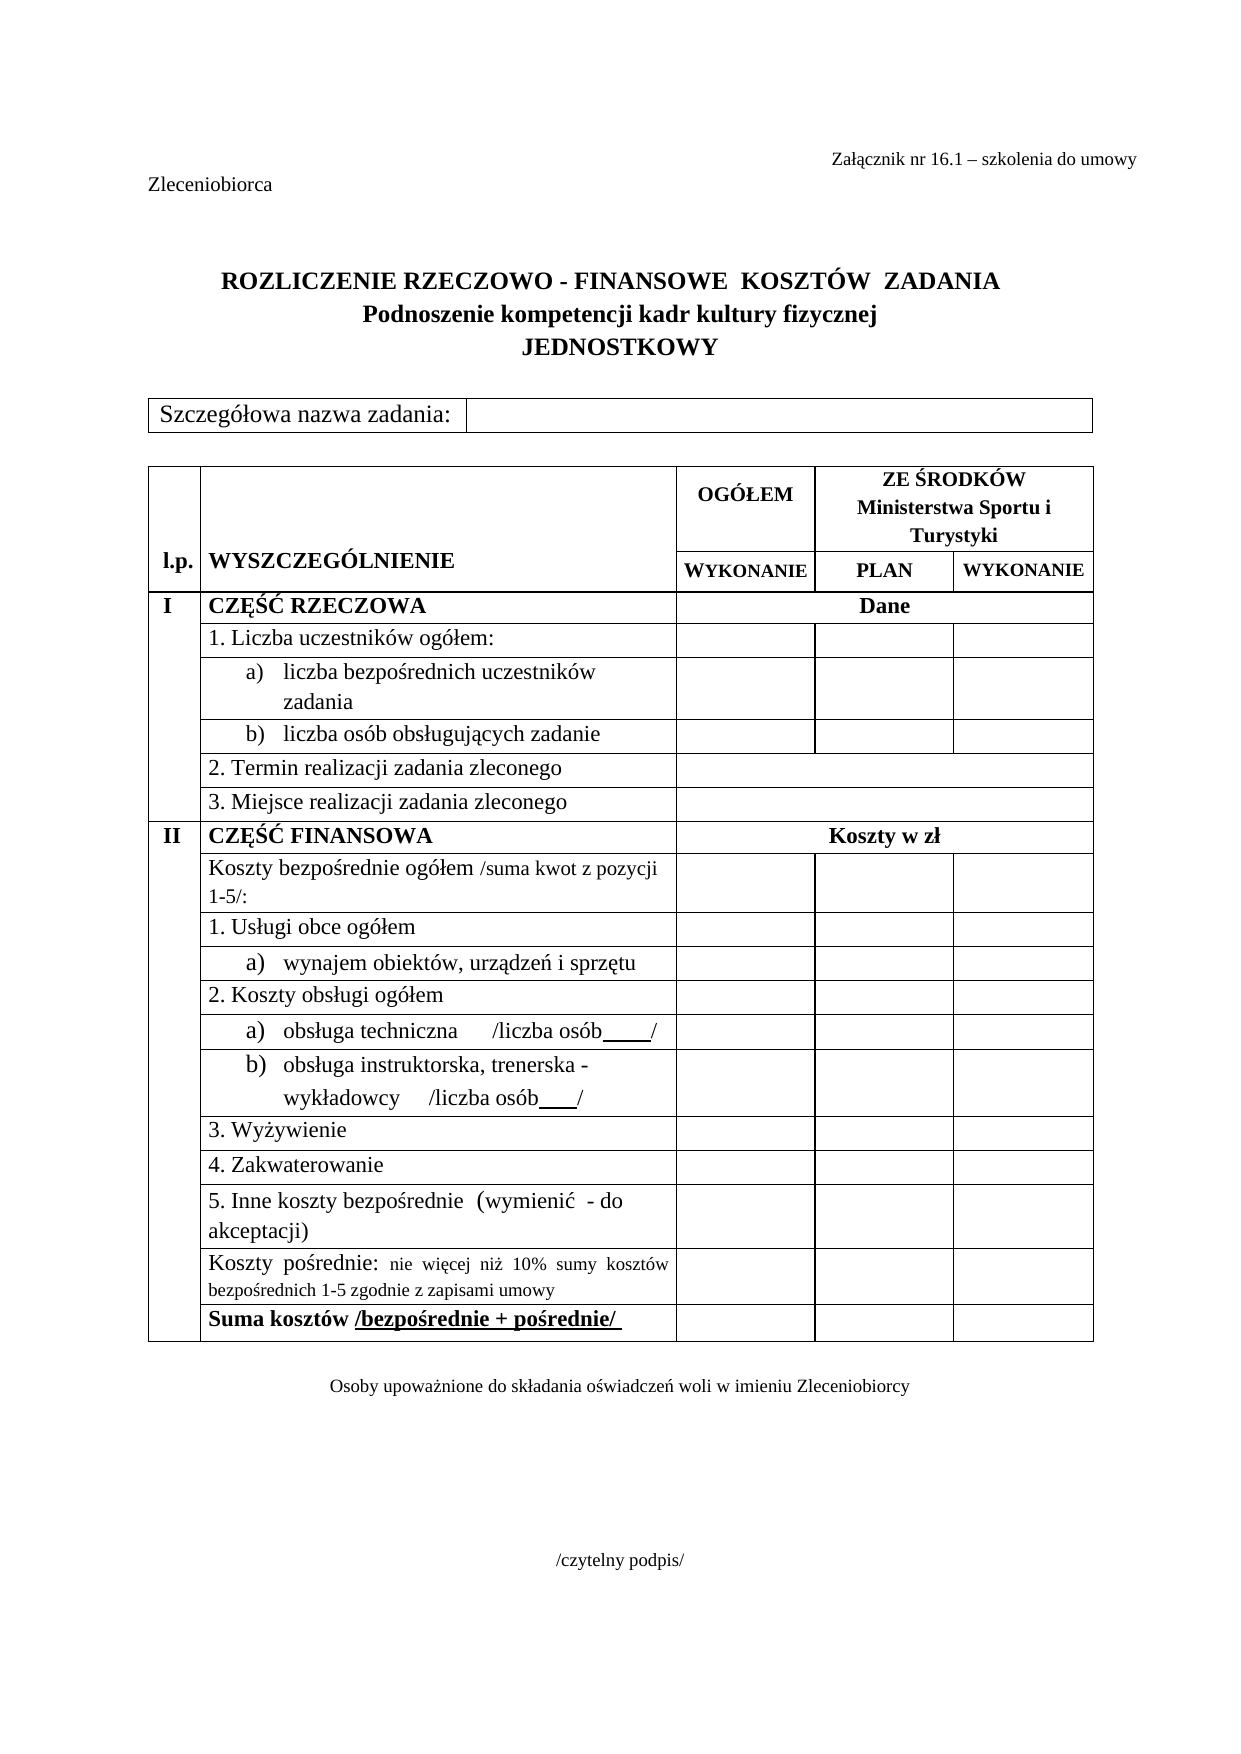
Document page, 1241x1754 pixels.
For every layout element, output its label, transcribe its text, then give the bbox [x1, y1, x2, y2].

table_cell [816, 720, 953, 753]
table_cell CZĘŚĆ FINANSOWA [201, 822, 676, 853]
table_header Szczegółowa nazwa zadania: [149, 399, 466, 432]
table_cell [954, 947, 1093, 980]
table_cell 3. Wyżywienie [201, 1117, 676, 1149]
table_header OGÓŁEM [677, 467, 814, 551]
table_cell obsługa instruktorska, trenerska - wykładowcy /liczba osób / [201, 1050, 676, 1116]
table_cell [954, 1151, 1093, 1184]
table_header WYSZCZEGÓLNIENIE [201, 467, 676, 591]
table_cell 2. Termin realizacji zadania zleconego [201, 754, 676, 787]
text JEDNOSTKOWY [148, 332, 1093, 361]
table_cell [677, 1015, 814, 1048]
table_header ZE ŚRODKÓW Ministerstwa Sportu i Turystyki [816, 467, 1093, 551]
table_cell [677, 754, 1093, 787]
table_cell PLAN [816, 552, 953, 591]
table_cell [677, 1151, 814, 1184]
table_cell [954, 1305, 1093, 1341]
table_cell [677, 658, 814, 719]
text Zleceniobiorca [148, 172, 1137, 196]
table_cell WYKONANIE [954, 552, 1093, 591]
table_cell obsługa techniczna /liczba osób / [201, 1015, 676, 1048]
table_cell [954, 1015, 1093, 1048]
table_cell [677, 624, 814, 657]
table_cell [954, 913, 1093, 946]
table_cell [954, 1249, 1093, 1304]
table_cell [677, 1249, 814, 1304]
table_cell [677, 788, 1093, 821]
table_cell [677, 854, 814, 912]
table_header [467, 399, 1092, 432]
table_cell [816, 1015, 953, 1048]
table_cell [816, 1185, 953, 1248]
table_cell [816, 1117, 953, 1149]
table_cell Suma kosztów /bezpośrednie + pośrednie/ [201, 1305, 676, 1341]
table_cell [954, 658, 1093, 719]
table_cell 1. Liczba uczestników ogółem: [201, 624, 676, 657]
table_cell II [149, 822, 200, 1341]
table_cell [816, 981, 953, 1014]
table_cell liczba bezpośrednich uczestników zadania [201, 658, 676, 719]
table_cell [816, 854, 953, 912]
table_cell 5. Inne koszty bezpośrednie (wymienić - do akceptacji) [201, 1185, 676, 1248]
table_cell Dane [677, 593, 1093, 623]
table_cell [816, 947, 953, 980]
table_cell 4. Zakwaterowanie [201, 1151, 676, 1184]
table_cell 1. Usługi obce ogółem [201, 913, 676, 946]
table_cell [677, 1117, 814, 1149]
table_cell [677, 947, 814, 980]
table_cell [677, 720, 814, 753]
table_cell [954, 624, 1093, 657]
table_cell [954, 981, 1093, 1014]
text /czytelny podpis/ [148, 1548, 1093, 1570]
table_cell [816, 624, 953, 657]
table_cell [954, 1117, 1093, 1149]
table_cell [954, 720, 1093, 753]
table_cell I [149, 593, 200, 821]
table_cell 2. Koszty obsługi ogółem [201, 981, 676, 1014]
subtitle ROZLICZENIE RZECZOWO - FINANSOWE KOSZTÓW ZADANIA [129, 266, 1093, 295]
table_cell [677, 981, 814, 1014]
table_cell Koszty w zł [677, 822, 1093, 853]
text Osoby upoważnione do składania oświadczeń woli w imieniu Zleceniobiorcy [148, 1375, 1093, 1397]
table_cell [816, 1249, 953, 1304]
table_cell [816, 1305, 953, 1341]
text Podnoszenie kompetencji kadr kultury fizycznej [148, 299, 1093, 328]
table_cell wynajem obiektów, urządzeń i sprzętu [201, 947, 676, 980]
table_cell CZĘŚĆ RZECZOWA [201, 593, 676, 623]
table_header l.p. [149, 467, 200, 591]
table_cell WYKONANIE [677, 552, 814, 591]
table_cell [677, 1050, 814, 1116]
table_cell [816, 1050, 953, 1116]
table_cell [816, 913, 953, 946]
table_cell [816, 1151, 953, 1184]
table_cell Koszty pośrednie: nie więcej niż 10% sumy kosztów bezpośrednich 1-5 zgodnie z zapisami umowy [201, 1249, 676, 1304]
table_cell [677, 913, 814, 946]
table_cell Koszty bezpośrednie ogółem /suma kwot z pozycji 1-5/: [201, 854, 676, 912]
table_cell [677, 1305, 814, 1341]
table_cell 3. Miejsce realizacji zadania zleconego [201, 788, 676, 821]
table_cell [954, 1185, 1093, 1248]
table_cell [816, 658, 953, 719]
text Załącznik nr 16.1 – szkolenia do umowy [148, 148, 1137, 169]
table_cell [954, 854, 1093, 912]
table_cell liczba osób obsługujących zadanie [201, 720, 676, 753]
table_cell [954, 1050, 1093, 1116]
table_cell [677, 1185, 814, 1248]
